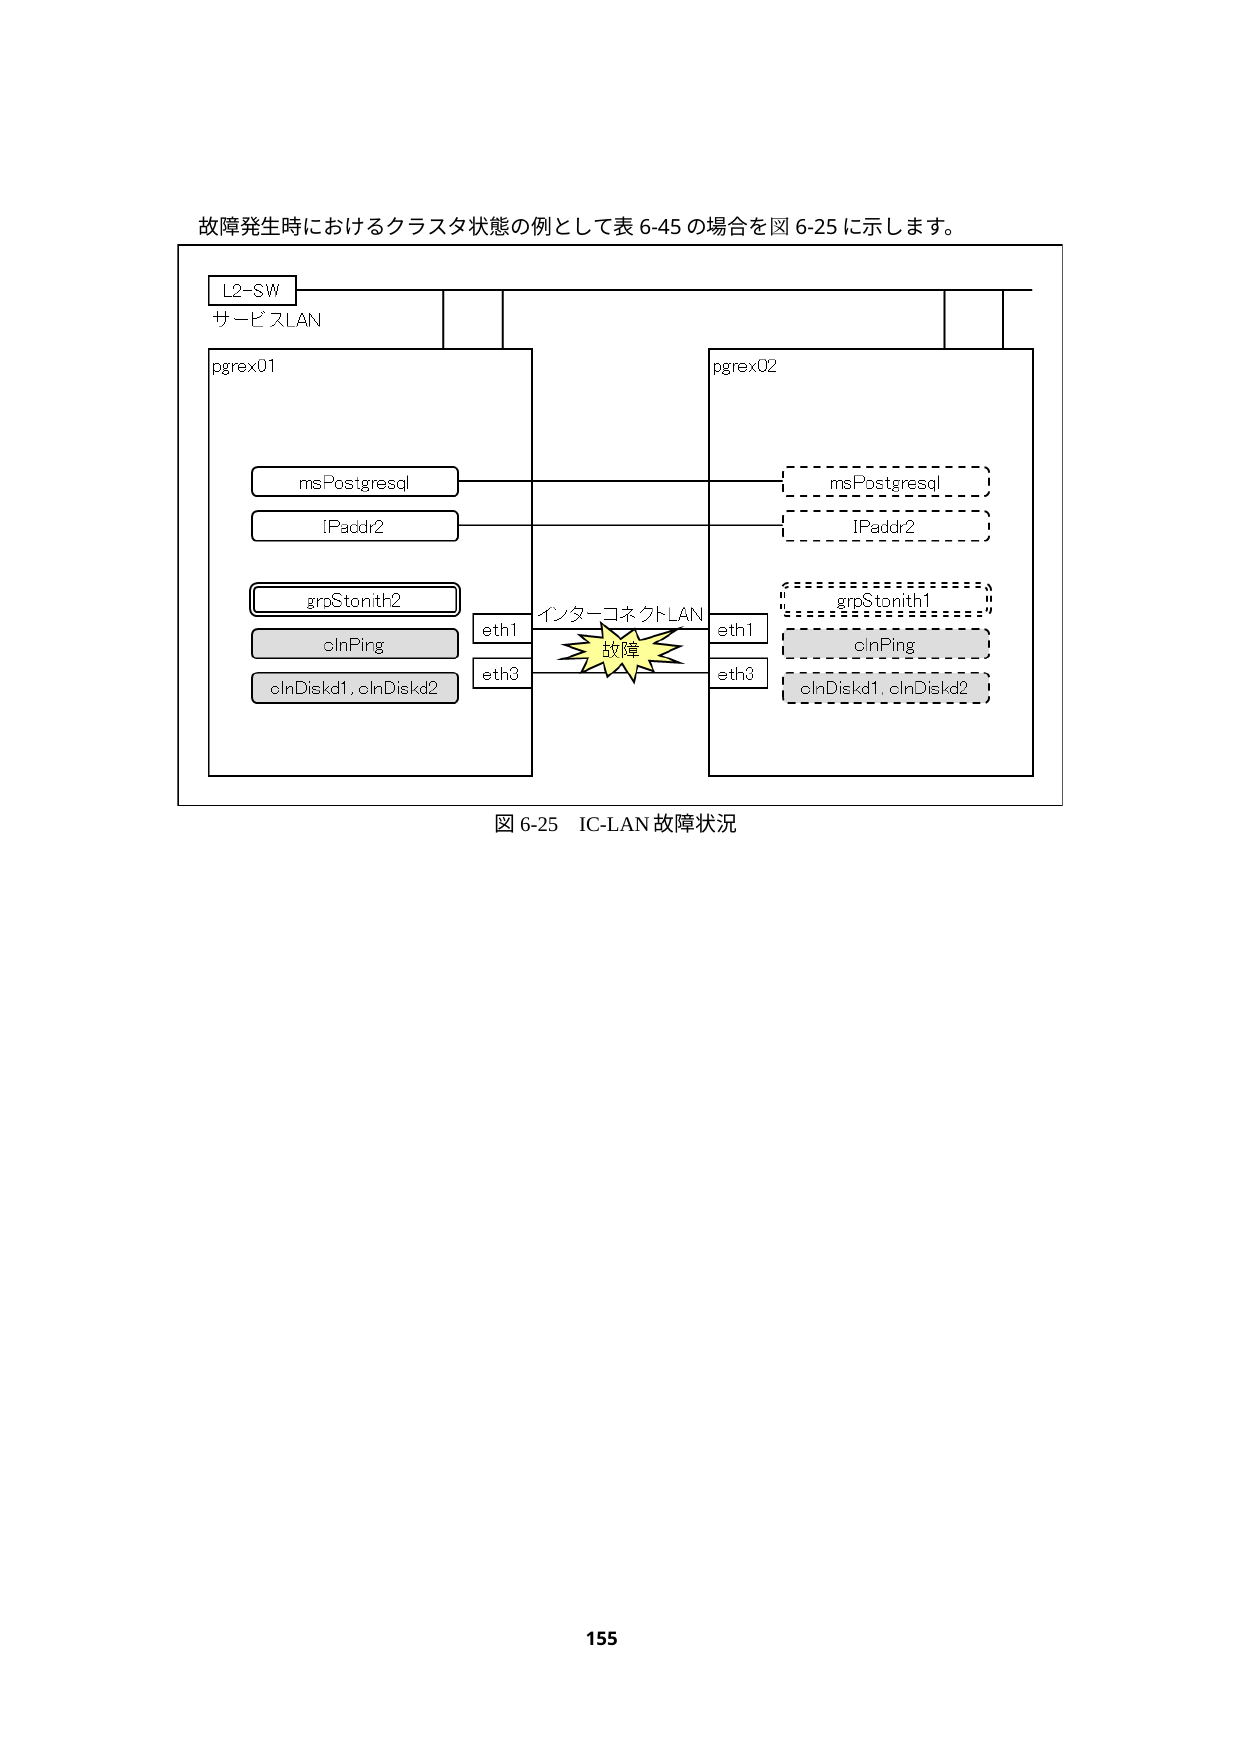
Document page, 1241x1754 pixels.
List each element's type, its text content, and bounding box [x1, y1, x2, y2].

picture [177, 244, 1063, 806]
